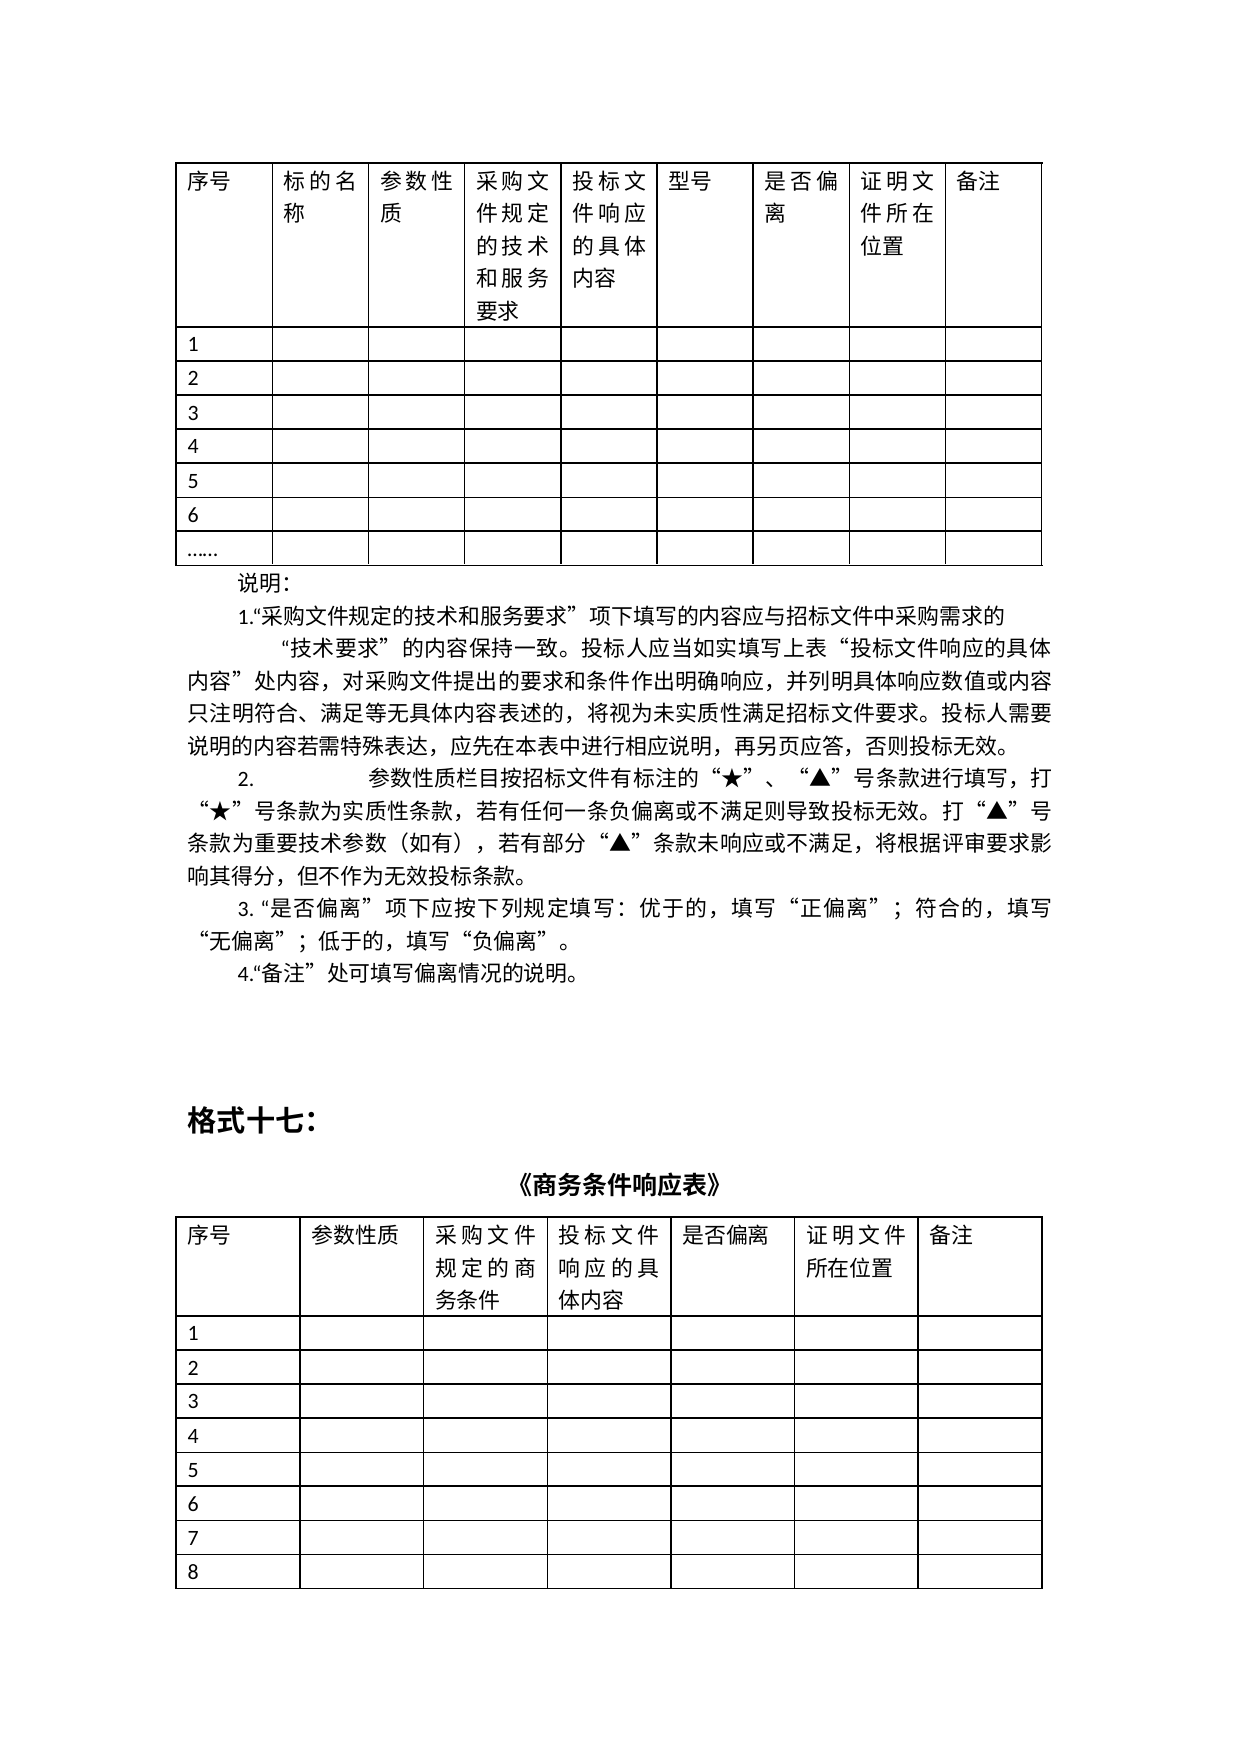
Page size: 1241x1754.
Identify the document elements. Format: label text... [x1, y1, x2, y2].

table_cell [562, 396, 656, 428]
text 《商务条件响应表》 [187, 1151, 1053, 1216]
table_cell [548, 1453, 670, 1485]
table_cell [946, 464, 1041, 496]
table_header 证明文件所在位置 [795, 1218, 917, 1315]
table_cell [301, 1521, 423, 1553]
table_cell [672, 1351, 794, 1383]
table_cell [946, 532, 1041, 564]
table_header 是否偏离 [672, 1218, 794, 1315]
table_cell 6 [177, 1487, 299, 1519]
table_cell [424, 1351, 547, 1383]
table_cell [795, 1453, 917, 1485]
text 1.“采购文件规定的技术和服务要求”项下填写的内容应与招标文件中采购需求的 “技术要求”的内容保持一致。投标人应当如实填写上表“投标文件响应的具体内容”处内容，对采购文件提出的要求和条件作出明确响应，并列明具体响应数值或内容，只注明符合、满足等无具体内容表述的，将视为未实质性满足招标文件要求。投标人需要说明的内容若需特殊表达，应先在本表中进行相应说明，再另页应答，否则投标无效。 [187, 598, 1053, 761]
table_cell [369, 328, 464, 360]
table_cell 6 [177, 498, 272, 530]
table_cell [919, 1317, 1041, 1349]
table_cell [672, 1385, 794, 1417]
table_cell [754, 498, 849, 530]
table_cell [301, 1419, 423, 1451]
table_cell [919, 1385, 1041, 1417]
table_header 采购文件规定的商务条件 [424, 1218, 547, 1315]
table_cell [465, 362, 560, 394]
table_cell [754, 532, 849, 564]
table_cell [369, 464, 464, 496]
table_cell [369, 362, 464, 394]
table_cell [946, 430, 1041, 462]
table_cell [672, 1521, 794, 1553]
table_cell [273, 430, 368, 462]
table_cell [273, 362, 368, 394]
table_cell [273, 396, 368, 428]
table_cell [301, 1385, 423, 1417]
table_cell [919, 1453, 1041, 1485]
table_cell [465, 498, 560, 530]
table_cell [754, 362, 849, 394]
table_cell [548, 1487, 670, 1519]
table_cell [301, 1555, 423, 1588]
table_cell [658, 430, 752, 462]
table_cell [301, 1487, 423, 1519]
table_cell [301, 1351, 423, 1383]
table_cell 5 [177, 464, 272, 496]
table_cell [562, 532, 656, 564]
table_cell [795, 1487, 917, 1519]
table_cell [946, 498, 1041, 530]
table_cell [424, 1419, 547, 1451]
table_cell [795, 1555, 917, 1588]
table_cell [369, 430, 464, 462]
table_cell [301, 1453, 423, 1485]
table_cell [658, 328, 752, 360]
table_cell [946, 362, 1041, 394]
table_cell 3 [177, 396, 272, 428]
table_cell [369, 396, 464, 428]
text 3. “是否偏离”项下应按下列规定填写：优于的，填写“正偏离”；符合的，填写“无偏离”；低于的，填写“负偏离”。 [187, 891, 1053, 956]
table_cell [658, 362, 752, 394]
table_cell [301, 1317, 423, 1349]
table_header 参数性质 [301, 1218, 423, 1315]
text 2. 参数性质栏目按招标文件有标注的“★”、“▲”号条款进行填写，打“★”号条款为实质性条款，若有任何一条负偏离或不满足则导致投标无效。打“▲”号条款为重要技术参数（如有），若有部分“▲”条款未响应或不满足，将根据评审要求影响其得分，但不作为无效投标条款。 [187, 761, 1053, 891]
table_cell [548, 1351, 670, 1383]
table_header 备注 [946, 164, 1041, 326]
table_cell [424, 1453, 547, 1485]
table_cell [754, 396, 849, 428]
table_cell [850, 532, 945, 564]
table_cell [919, 1487, 1041, 1519]
table_cell [795, 1419, 917, 1451]
table_cell [795, 1351, 917, 1383]
table_cell 1 [177, 1317, 299, 1349]
table_cell [273, 464, 368, 496]
table_cell 4 [177, 430, 272, 462]
table_cell 3 [177, 1385, 299, 1417]
table_header 序号 [177, 164, 272, 326]
table_cell [562, 498, 656, 530]
table_cell [548, 1419, 670, 1451]
table_cell [658, 464, 752, 496]
table_cell [658, 396, 752, 428]
table_cell [424, 1317, 547, 1349]
table_cell [850, 396, 945, 428]
table_cell [273, 498, 368, 530]
table_cell [465, 396, 560, 428]
table_cell [562, 328, 656, 360]
table_cell 7 [177, 1521, 299, 1553]
table_cell [672, 1453, 794, 1485]
table_cell [672, 1419, 794, 1451]
table_cell [919, 1555, 1041, 1588]
table_cell [672, 1555, 794, 1588]
table_cell [369, 498, 464, 530]
table_header 序号 [177, 1218, 299, 1315]
table_cell 1 [177, 328, 272, 360]
table_cell [946, 328, 1041, 360]
table_cell [795, 1317, 917, 1349]
table_header 投标文件响应的具体内容 [562, 164, 656, 326]
table_cell 2 [177, 1351, 299, 1383]
table_header 参数性质 [369, 164, 464, 326]
table_cell [465, 532, 560, 564]
table_cell [754, 430, 849, 462]
table_cell [672, 1487, 794, 1519]
table_cell [795, 1385, 917, 1417]
table_header 证明文件所在位置 [850, 164, 945, 326]
table_cell [562, 362, 656, 394]
table_cell [562, 464, 656, 496]
table_cell [465, 328, 560, 360]
table_cell [658, 498, 752, 530]
table_cell [465, 464, 560, 496]
text 格式十七： [187, 1086, 1053, 1151]
text 4.“备注”处可填写偏离情况的说明。 [187, 956, 1053, 988]
table_cell [850, 498, 945, 530]
table_cell 8 [177, 1555, 299, 1588]
table_cell 5 [177, 1453, 299, 1485]
table_cell [754, 464, 849, 496]
table_cell [672, 1317, 794, 1349]
table_header 采购文件规定的技术和服务要求 [465, 164, 560, 326]
text 说明： [187, 566, 1053, 598]
table_cell [273, 328, 368, 360]
table_cell [919, 1419, 1041, 1451]
table_cell 2 [177, 362, 272, 394]
table_header 型号 [658, 164, 752, 326]
table_cell [850, 430, 945, 462]
table_cell 4 [177, 1419, 299, 1451]
table_cell [795, 1521, 917, 1553]
table_header 标的名称 [273, 164, 368, 326]
table_cell [424, 1487, 547, 1519]
table_cell …… [177, 532, 272, 564]
table_cell [273, 532, 368, 564]
table_cell [424, 1385, 547, 1417]
table_cell [946, 396, 1041, 428]
table_cell [919, 1521, 1041, 1553]
table_cell [850, 464, 945, 496]
table_cell [369, 532, 464, 564]
table_header 备注 [919, 1218, 1041, 1315]
table_cell [754, 328, 849, 360]
table_cell [562, 430, 656, 462]
table_header 是否偏离 [754, 164, 849, 326]
table_cell [548, 1385, 670, 1417]
table_cell [548, 1555, 670, 1588]
table_cell [424, 1521, 547, 1553]
table_header 投标文件响应的具体内容 [548, 1218, 670, 1315]
table_cell [658, 532, 752, 564]
table_cell [850, 362, 945, 394]
table_cell [465, 430, 560, 462]
table_cell [919, 1351, 1041, 1383]
table_cell [548, 1521, 670, 1553]
table_cell [548, 1317, 670, 1349]
table_cell [424, 1555, 547, 1588]
table_cell [850, 328, 945, 360]
